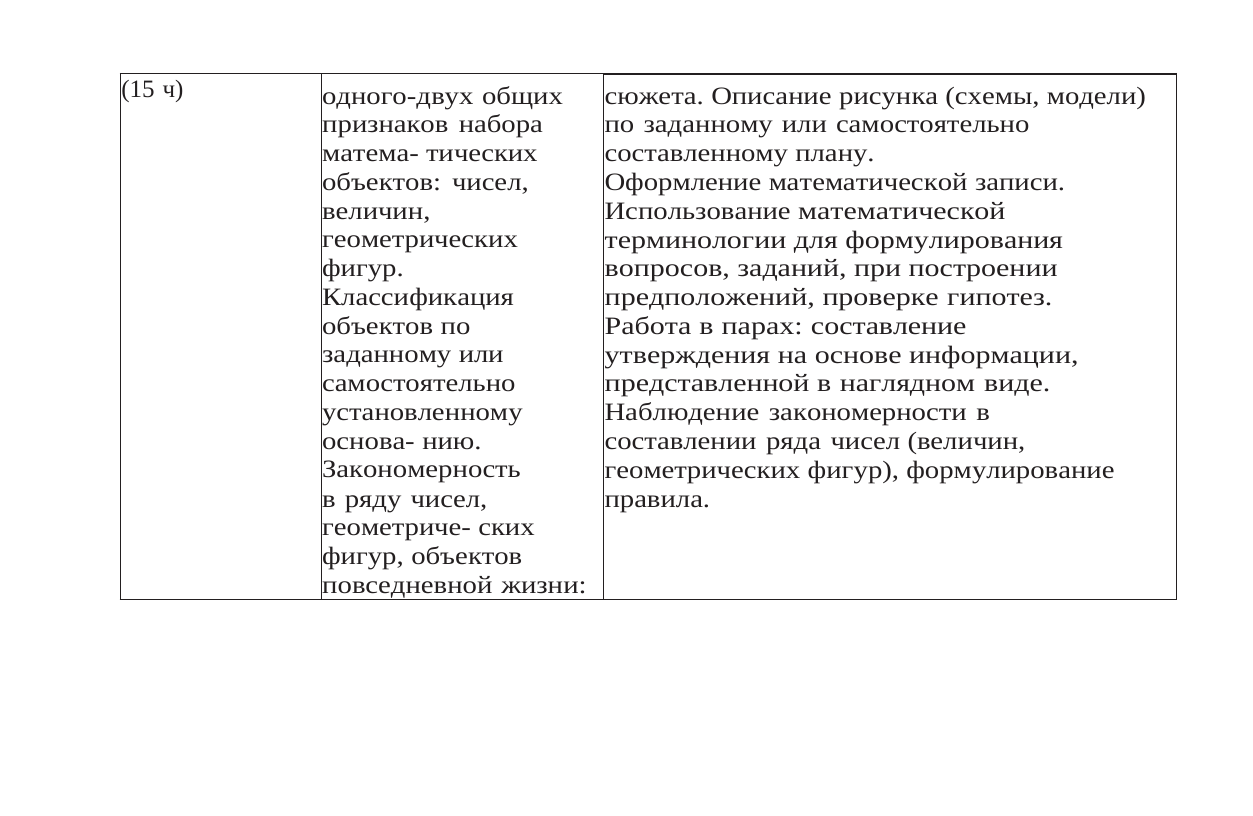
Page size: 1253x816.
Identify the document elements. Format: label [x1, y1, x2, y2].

table_cell [604, 75, 1176, 599]
table_cell [121, 74, 321, 599]
table_cell [322, 74, 603, 599]
